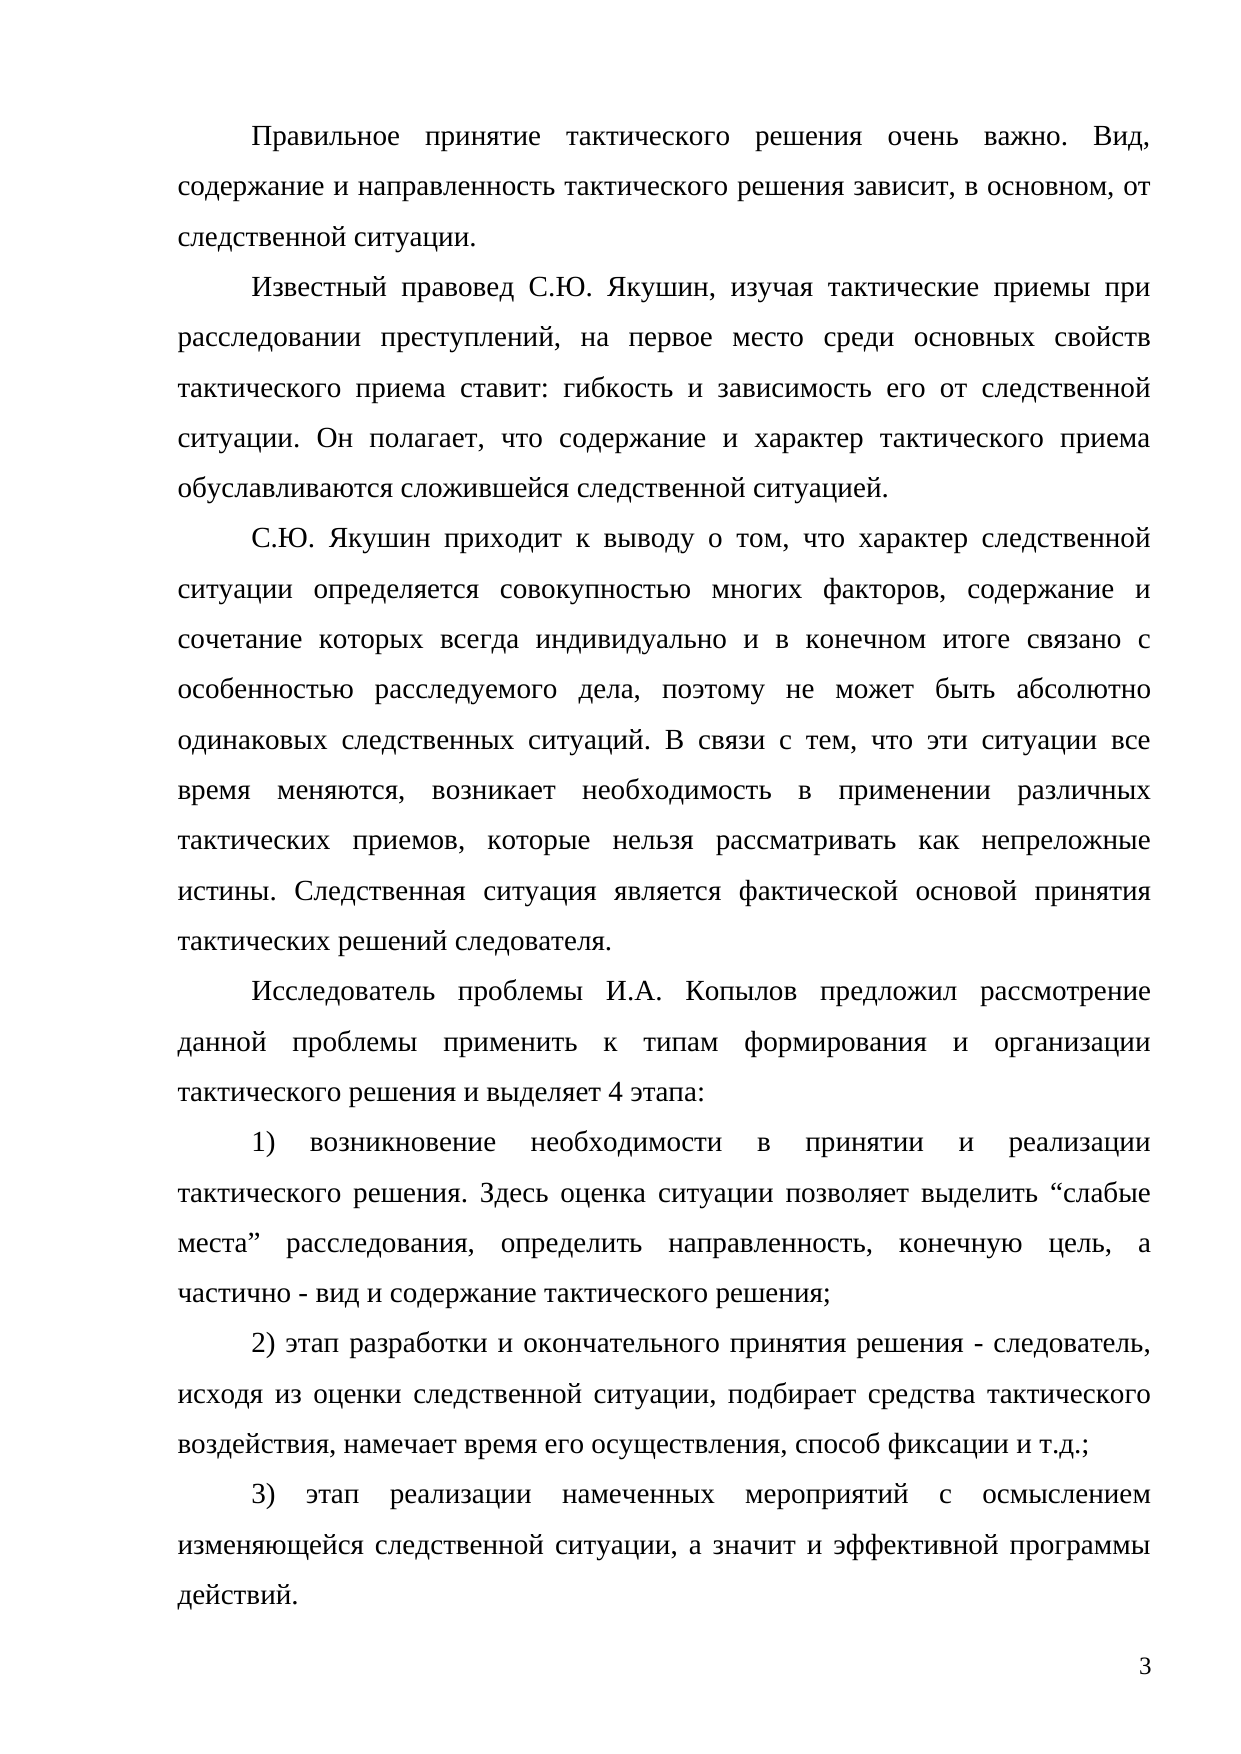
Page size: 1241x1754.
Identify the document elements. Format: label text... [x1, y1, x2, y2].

text 1) возникновение необходимости в принятии и реализации тактического решения. Здесь оценка ситуации позволяет выделить “слабые места” расследования, определить направленность, конечную цель, а частично - вид и содержание тактического решения; [177, 1124, 1152, 1309]
text Известный правовед С.Ю. Якушин, изучая тактические приемы при расследовании преступлений, на первое место среди основных свойств тактического приема ставит: гибкость и зависимость его от следственной ситуации. Он полагает, что содержание и характер тактического приема обуславливаются сложившейся следственной ситуацией. [177, 269, 1152, 504]
text С.Ю. Якушин приходит к выводу о том, что характер следственной ситуации определяется совокупностью многих факторов, содержание и сочетание которых всегда индивидуально и в конечном итоге связано с особенностью расследуемого дела, поэтому не может быть абсолютно одинаковых следственных ситуаций. В связи с тем, что эти ситуации все время меняются, возникает необходимость в применении различных тактических приемов, которые нельзя рассматривать как непреложные истины. Следственная ситуация является фактической основой принятия тактических решений следователя. [177, 521, 1152, 957]
text Правильное принятие тактического решения очень важно. Вид, содержание и направленность тактического решения зависит, в основном, от следственной ситуации. [177, 118, 1152, 252]
text 2) этап разработки и окончательного принятия решения - следователь, исходя из оценки следственной ситуации, подбирает средства тактического воздействия, намечает время его осуществления, способ фиксации и т.д.; [177, 1326, 1152, 1460]
text Исследователь проблемы И.А. Копылов предложил рассмотрение данной проблемы применить к типам формирования и организации тактического решения и выделяет 4 этапа: [177, 973, 1152, 1108]
text 3) этап реализации намеченных мероприятий с осмыслением изменяющейся следственной ситуации, а значит и эффективной программы действий. [177, 1477, 1152, 1611]
